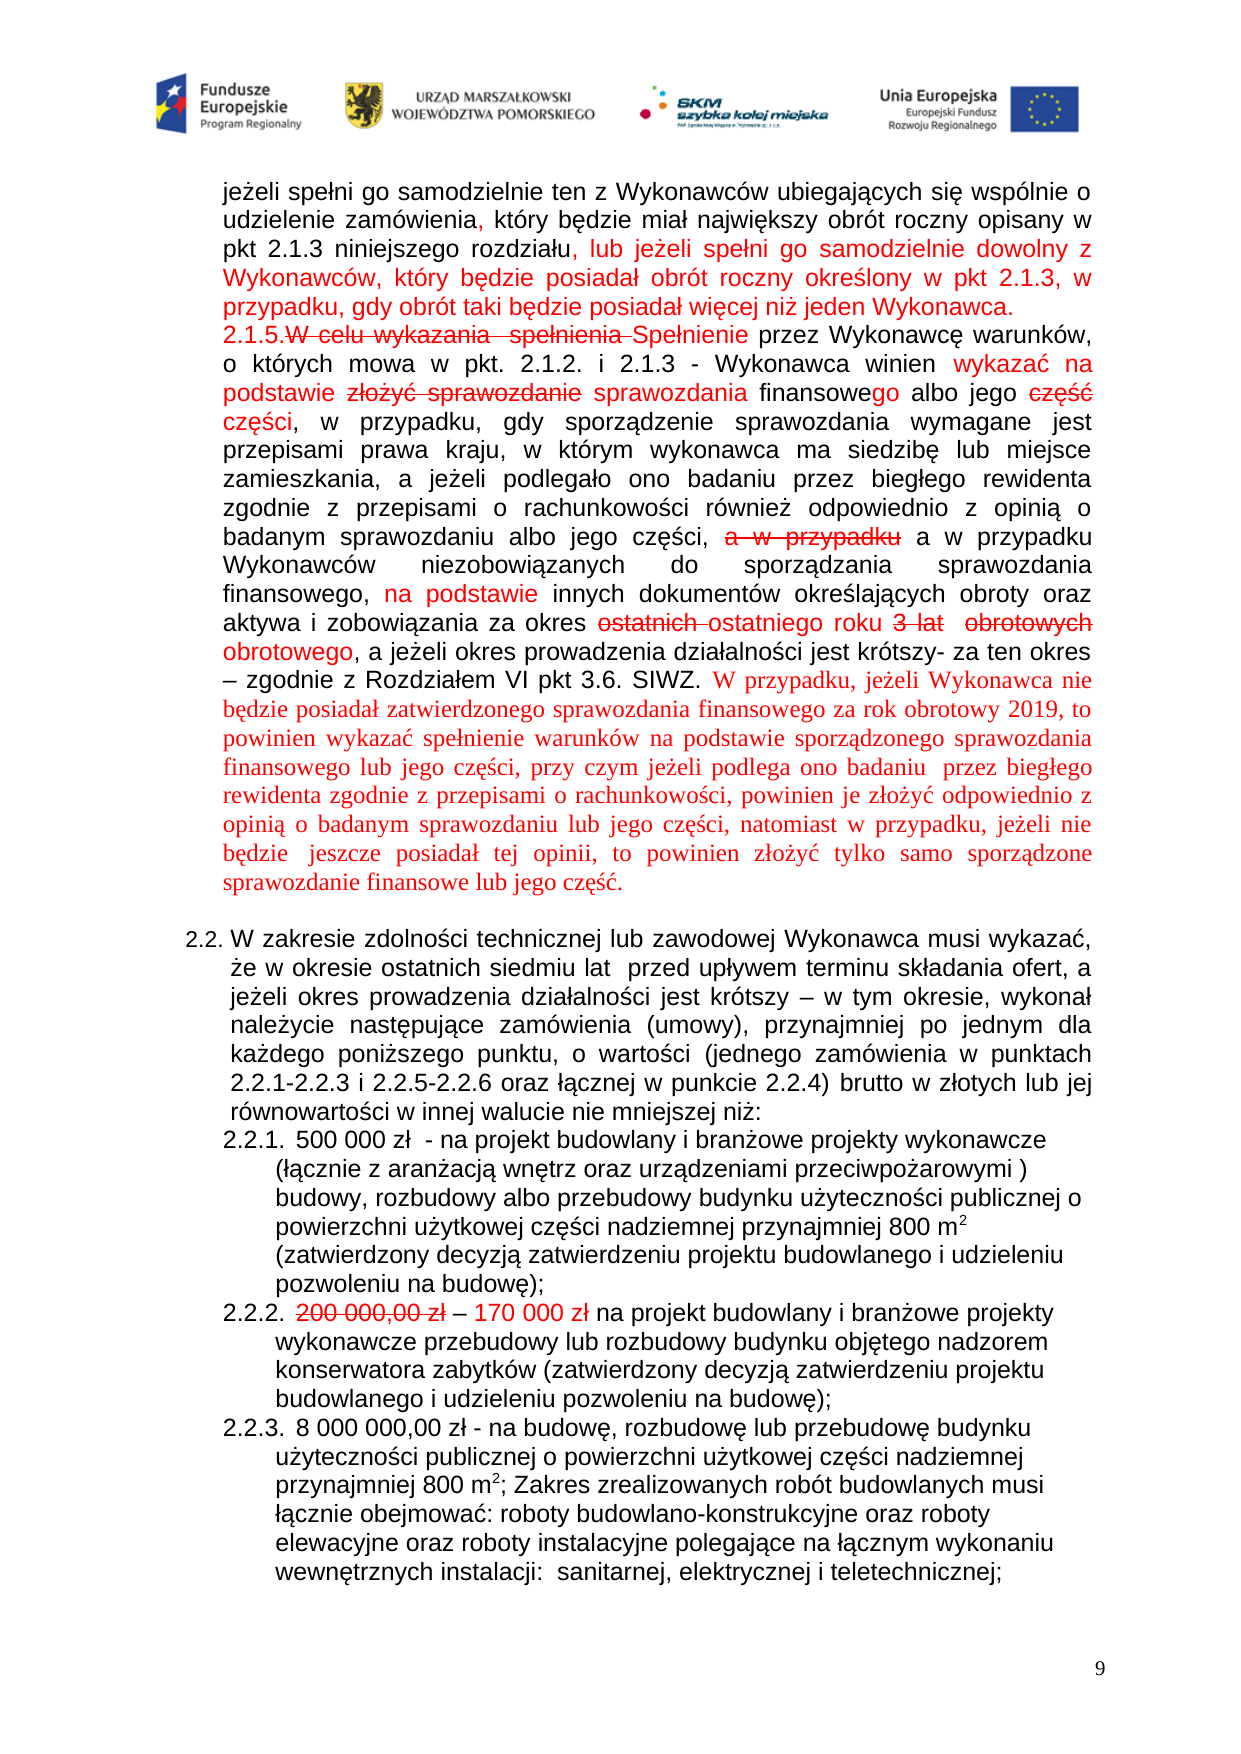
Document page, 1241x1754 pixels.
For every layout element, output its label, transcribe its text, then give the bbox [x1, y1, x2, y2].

text 2.1.5.W celu wykazania spełnienia Spełnienie przez Wykonawcę warunków, o których mowa w pkt. 2.1.2. i 2.1.3 - Wykonawca winien wykazać na podstawie złożyć sprawozdanie sprawozdania finansowego albo jego część części, w przypadku, gdy sporządzenie sprawozdania wymagane jest przepisami prawa kraju, w którym wykonawca ma siedzibę lub miejsce zamieszkania, a jeżeli podlegało ono badaniu przez biegłego rewidenta zgodnie z przepisami o rachunkowości również odpowiednio z opinią o badanym sprawozdaniu albo jego części, a w przypadku a w przypadku Wykonawców niezobowiązanych do sporządzania sprawozdania finansowego, na podstawie innych dokumentów określających obroty oraz aktywa i zobowiązania za okres ostatnich ostatniego roku 3 lat obrotowych obrotowego, a jeżeli okres prowadzenia działalności jest krótszy- za ten okres – zgodnie z Rozdziałem VI pkt 3.6. SIWZ. W przypadku, jeżeli Wykonawca nie będzie posiadał zatwierdzonego sprawozdania finansowego za rok obrotowy 2019, to powinien wykazać spełnienie warunków na podstawie sporządzonego sprawozdania finansowego lub jego części, przy czym jeżeli podlega ono badaniu przez biegłego rewidenta zgodnie z przepisami o rachunkowości, powinien je złożyć odpowiednio z opinią o badanym sprawozdaniu lub jego części, natomiast w przypadku, jeżeli nie będzie jeszcze posiadał tej opinii, to powinien złożyć tylko samo sporządzone sprawozdanie finansowe lub jego część. [223, 320, 1093, 895]
list 200 000,00 zł – 170 000 zł na projekt budowlany i branżowe projekty wykonawcze przebudowy lub rozbudowy budynku objętego nadzorem konserwatora zabytków (zatwierdzony decyzją zatwierdzeniu projektu budowlanego i udzieleniu pozwoleniu na budowę); [223, 1298, 1093, 1413]
list 8 000 000,00 zł - na budowę, rozbudowę lub przebudowę budynku użyteczności publicznej o powierzchni użytkowej części nadziemnej przynajmniej 800 m2; Zakres zrealizowanych robót budowlanych musi łącznie obejmować: roboty budowlano-konstrukcyjne oraz roboty elewacyjne oraz roboty instalacyjne polegające na łącznym wykonaniu wewnętrznych instalacji: sanitarnej, elektrycznej i teletechnicznej; [223, 1413, 1093, 1585]
picture [147, 73, 1093, 148]
list W zakresie zdolności technicznej lub zawodowej Wykonawca musi wykazać, że w okresie ostatnich siedmiu lat przed upływem terminu składania ofert, a jeżeli okres prowadzenia działalności jest krótszy – w tym okresie, wykonał należycie następujące zamówienia (umowy), przynajmniej po jednym dla każdego poniższego punktu, o wartości (jednego zamówienia w punktach 2.2.1-2.2.3 i 2.2.5-2.2.6 oraz łącznej w punkcie 2.2.4) brutto w złotych lub jej równowartości w innej walucie nie mniejszej niż: [185, 924, 1093, 1125]
list 500 000 zł - na projekt budowlany i branżowe projekty wykonawcze (łącznie z aranżacją wnętrz oraz urządzeniami przeciwpożarowymi ) budowy, rozbudowy albo przebudowy budynku użyteczności publicznej o powierzchni użytkowej części nadziemnej przynajmniej 800 m2 (zatwierdzony decyzją zatwierdzeniu projektu budowlanego i udzieleniu pozwoleniu na budowę); [223, 1125, 1093, 1298]
